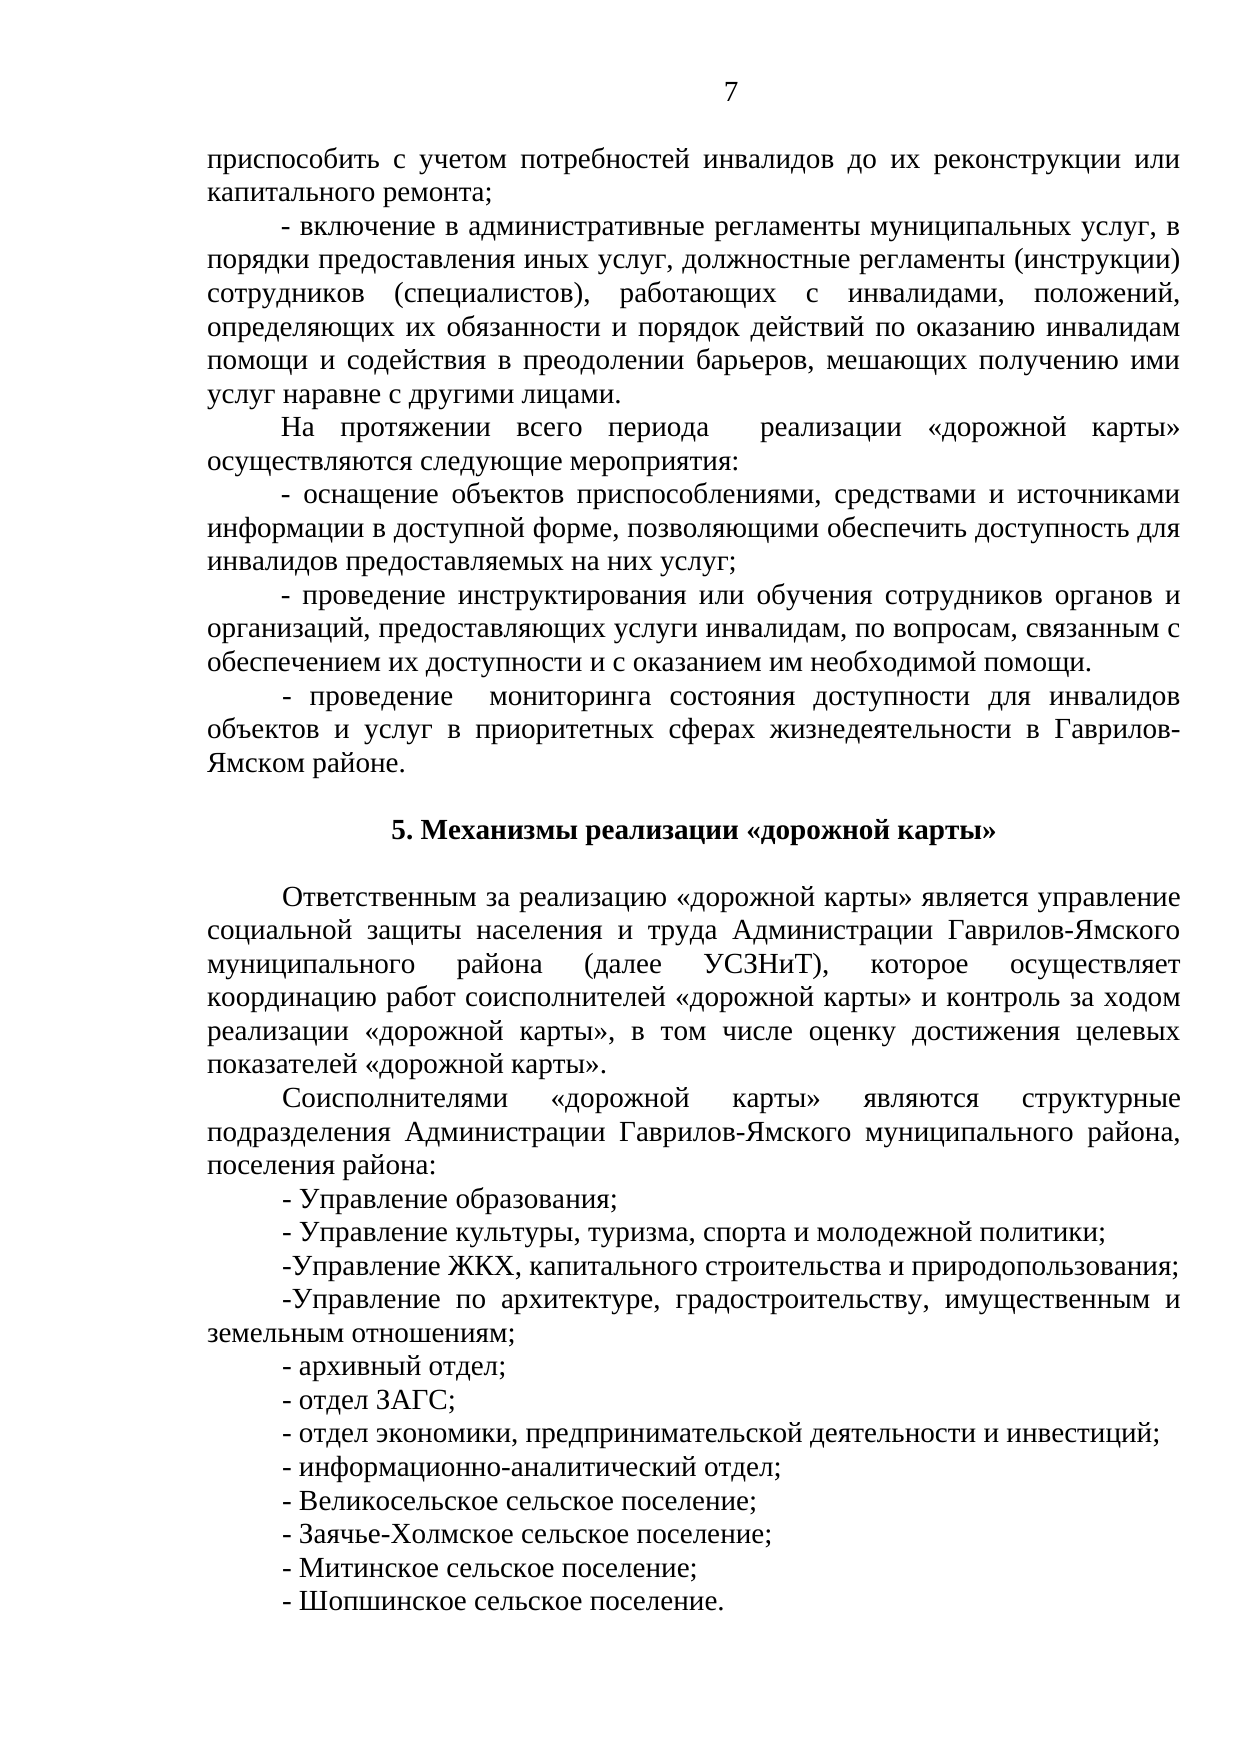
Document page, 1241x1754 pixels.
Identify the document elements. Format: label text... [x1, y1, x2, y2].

text - проведение мониторинга состояния доступности для инвалидов объектов и услуг в приоритетных сферах жизнедеятельности в Гаврилов-Ямском районе. [207, 678, 1181, 778]
text - проведение инструктирования или обучения сотрудников органов и организаций, предоставляющих услуги инвалидам, по вопросам, связанным с обеспечением их доступности и с оказанием им необходимой помощи. [207, 577, 1181, 678]
text - оснащение объектов приспособлениями, средствами и источниками информации в доступной форме, позволяющими обеспечить доступность для инвалидов предоставляемых на них услуг; [207, 476, 1181, 577]
text - отдел ЗАГС; [207, 1382, 1181, 1416]
text - Заячье-Холмское сельское поселение; [207, 1516, 1181, 1550]
text Соисполнителями «дорожной карты» являются структурные подразделения Администрации Гаврилов-Ямского муниципального района, поселения района: [207, 1080, 1181, 1181]
text - Митинское сельское поселение; [207, 1550, 1181, 1583]
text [207, 141, 1181, 208]
text - архивный отдел; [207, 1348, 1181, 1382]
text 5. Механизмы реализации «дорожной карты» [207, 812, 1181, 845]
text - отдел экономики, предпринимательской деятельности и инвестиций; [207, 1416, 1181, 1449]
text - Великосельское сельское поселение; [207, 1483, 1181, 1516]
text На протяжении всего периода реализации «дорожной карты» осуществляются следующие мероприятия: [207, 409, 1181, 476]
text - включение в административные регламенты муниципальных услуг, в порядки предоставления иных услуг, должностные регламенты (инструкции) сотрудников (специалистов), работающих с инвалидами, положений, определяющих их обязанности и порядок действий по оказанию инвалидам помощи и содействия в преодолении барьеров, мешающих получению ими услуг наравне с другими лицами. [207, 208, 1181, 409]
text - Управление культуры, туризма, спорта и молодежной политики; [207, 1214, 1181, 1248]
text - Управление образования; [207, 1181, 1181, 1214]
text -Управление по архитектуре, градостроительству, имущественным и земельным отношениям; [207, 1281, 1181, 1348]
text -Управление ЖКХ, капитального строительства и природопользования; [207, 1248, 1181, 1281]
text - информационно-аналитический отдел; [207, 1449, 1181, 1483]
text Ответственным за реализацию «дорожной карты» является управление социальной защиты населения и труда Администрации Гаврилов-Ямского муниципального района (далее УСЗНиТ), которое осуществляет координацию работ соисполнителей «дорожной карты» и контроль за ходом реализации «дорожной карты», в том числе оценку достижения целевых показателей «дорожной карты». [207, 879, 1181, 1080]
text - Шопшинское сельское поселение. [207, 1583, 1181, 1617]
